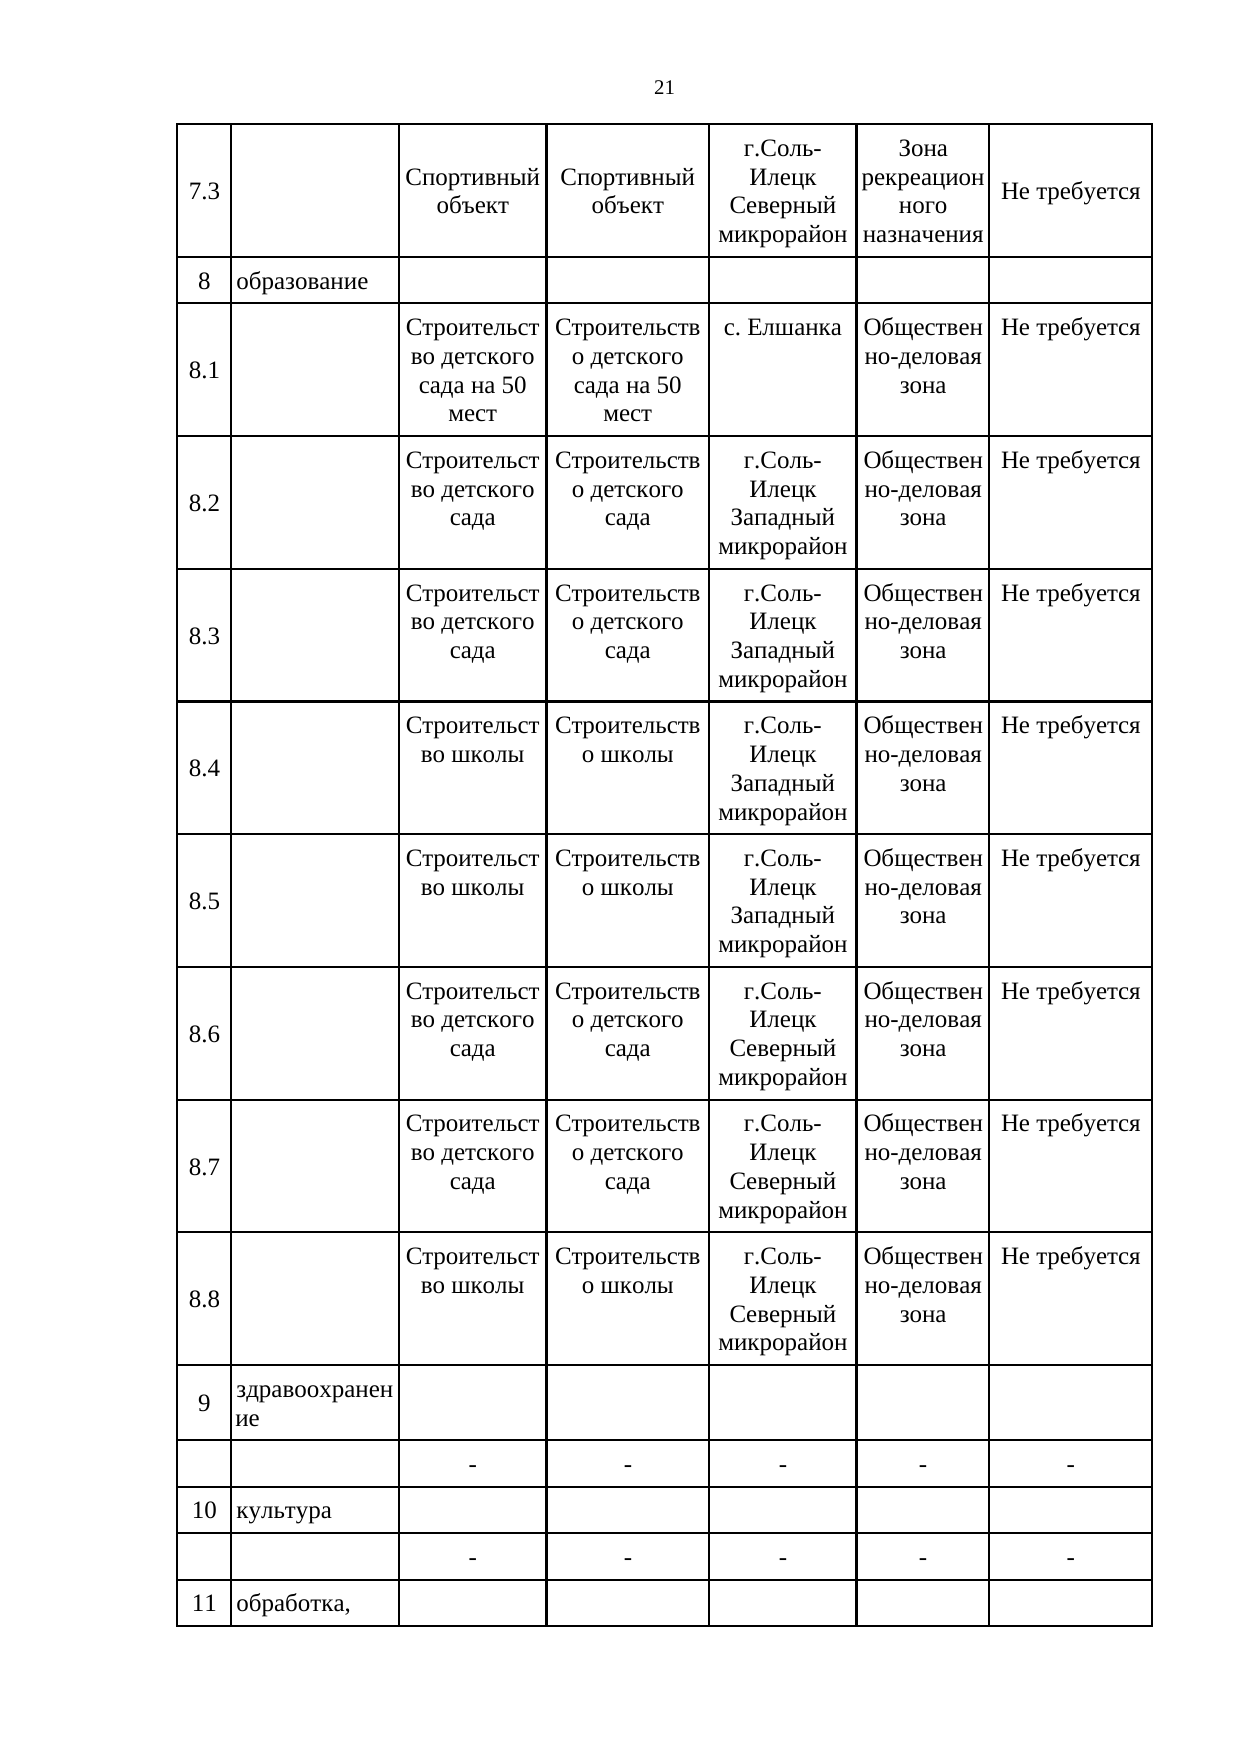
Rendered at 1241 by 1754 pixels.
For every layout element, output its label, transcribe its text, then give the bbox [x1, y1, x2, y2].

table_cell Строительство школы [400, 835, 545, 966]
table_cell Общественно-деловая зона [858, 570, 988, 700]
table_cell [858, 258, 988, 302]
table_cell [858, 1581, 988, 1625]
table_cell 8.2 [178, 437, 230, 568]
table_cell Строительство детского сада [400, 437, 545, 568]
table_cell Не требуется [990, 125, 1151, 256]
table_cell 8 [178, 258, 230, 302]
table_cell образование [232, 258, 398, 302]
table_cell Строительство школы [400, 1233, 545, 1364]
table_cell [548, 1366, 708, 1439]
table_cell Не требуется [990, 703, 1151, 833]
table_cell [710, 1488, 855, 1532]
table_cell Строительство детского сада [548, 1101, 708, 1231]
table_cell Не требуется [990, 570, 1151, 700]
table_cell - [400, 1534, 545, 1578]
table_cell Не требуется [990, 835, 1151, 966]
table_cell [400, 1366, 545, 1439]
table_cell Строительство школы [400, 703, 545, 833]
table_cell Общественно-деловая зона [858, 1233, 988, 1364]
table_cell Не требуется [990, 1101, 1151, 1231]
table_cell [400, 258, 545, 302]
table_cell 8.3 [178, 570, 230, 700]
table_cell [232, 304, 398, 435]
table_cell здравоохранение [232, 1366, 398, 1439]
table_cell Не требуется [990, 1233, 1151, 1364]
table_cell [232, 1101, 398, 1231]
table_cell Строительство детского сада [548, 437, 708, 568]
table_cell 8.5 [178, 835, 230, 966]
table_cell [990, 1366, 1151, 1439]
table_cell г.Соль-Илецк Северный микрорайон [710, 1233, 855, 1364]
table_cell - [400, 1441, 545, 1486]
table_cell [710, 1366, 855, 1439]
table_cell Не требуется [990, 968, 1151, 1098]
table_cell Строительство детского сада [400, 1101, 545, 1231]
table_cell Строительство детского сада [548, 570, 708, 700]
table_cell [990, 258, 1151, 302]
table_cell Общественно-деловая зона [858, 835, 988, 966]
table_cell - [858, 1441, 988, 1486]
table_cell [710, 1581, 855, 1625]
table_cell [858, 1488, 988, 1532]
table_cell [548, 1581, 708, 1625]
table_cell - [548, 1441, 708, 1486]
table_cell 8.6 [178, 968, 230, 1098]
table_cell Общественно-деловая зона [858, 437, 988, 568]
table_cell [232, 835, 398, 966]
table_cell г.Соль-Илецк Западный микрорайон [710, 570, 855, 700]
table_cell [990, 1488, 1151, 1532]
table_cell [710, 125, 855, 256]
table_cell - [710, 1441, 855, 1486]
table_cell г.Соль-Илецк Западный микрорайон [710, 437, 855, 568]
table_cell Не требуется [990, 437, 1151, 568]
table_cell 11 [178, 1581, 230, 1625]
table_cell [178, 1534, 230, 1578]
table_cell [400, 1581, 545, 1625]
table_cell [232, 1441, 398, 1486]
table_cell Строительство школы [548, 835, 708, 966]
table_cell - [710, 1534, 855, 1578]
table_cell 8.1 [178, 304, 230, 435]
table_cell [548, 258, 708, 302]
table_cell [232, 1581, 398, 1625]
table_cell Строительство школы [548, 703, 708, 833]
table_cell с. Елшанка [710, 304, 855, 435]
table_cell [710, 258, 855, 302]
table_cell 7.3 [178, 125, 230, 256]
table_cell - [548, 1534, 708, 1578]
table_cell Общественно-деловая зона [858, 968, 988, 1098]
table_cell Строительство школы [548, 1233, 708, 1364]
table_cell [858, 1366, 988, 1439]
table_cell г.Соль-Илецк Северный микрорайон [710, 1101, 855, 1231]
table_cell [232, 1534, 398, 1578]
table_cell Общественно-деловая зона [858, 703, 988, 833]
table_cell Строительство детского сада на 50 мест [400, 304, 545, 435]
table_cell - [858, 1534, 988, 1578]
table_cell 10 [178, 1488, 230, 1532]
table_cell 8.7 [178, 1101, 230, 1231]
table_cell Общественно-деловая зона [858, 304, 988, 435]
table_cell Строительство детского сада [548, 968, 708, 1098]
table_cell 9 [178, 1366, 230, 1439]
table_cell [232, 703, 398, 833]
table_cell - [990, 1441, 1151, 1486]
table_cell Строительство детского сада на 50 мест [548, 304, 708, 435]
table_cell Спортивный объект [548, 125, 708, 256]
table_cell г.Соль-Илецк Северный микрорайон [710, 968, 855, 1098]
table_cell г.Соль-Илецк Западный микрорайон [710, 835, 855, 966]
table_cell [232, 570, 398, 700]
table_cell Общественно-деловая зона [858, 1101, 988, 1231]
table_cell [232, 968, 398, 1098]
table_cell культура [232, 1488, 398, 1532]
table_cell 8.8 [178, 1233, 230, 1364]
table_cell [178, 1441, 230, 1486]
table_cell [232, 125, 398, 256]
table_cell г.Соль-Илецк Западный микрорайон [710, 703, 855, 833]
table_cell Строительство детского сада [400, 570, 545, 700]
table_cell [858, 125, 988, 256]
table_cell Спортивный объект [400, 125, 545, 256]
table_cell [990, 1581, 1151, 1625]
table_cell [400, 1488, 545, 1532]
table_cell [232, 437, 398, 568]
table_cell - [990, 1534, 1151, 1578]
table_cell Не требуется [990, 304, 1151, 435]
table_cell Строительство детского сада [400, 968, 545, 1098]
table_cell [232, 1233, 398, 1364]
table_cell 8.4 [178, 703, 230, 833]
table_cell [548, 1488, 708, 1532]
